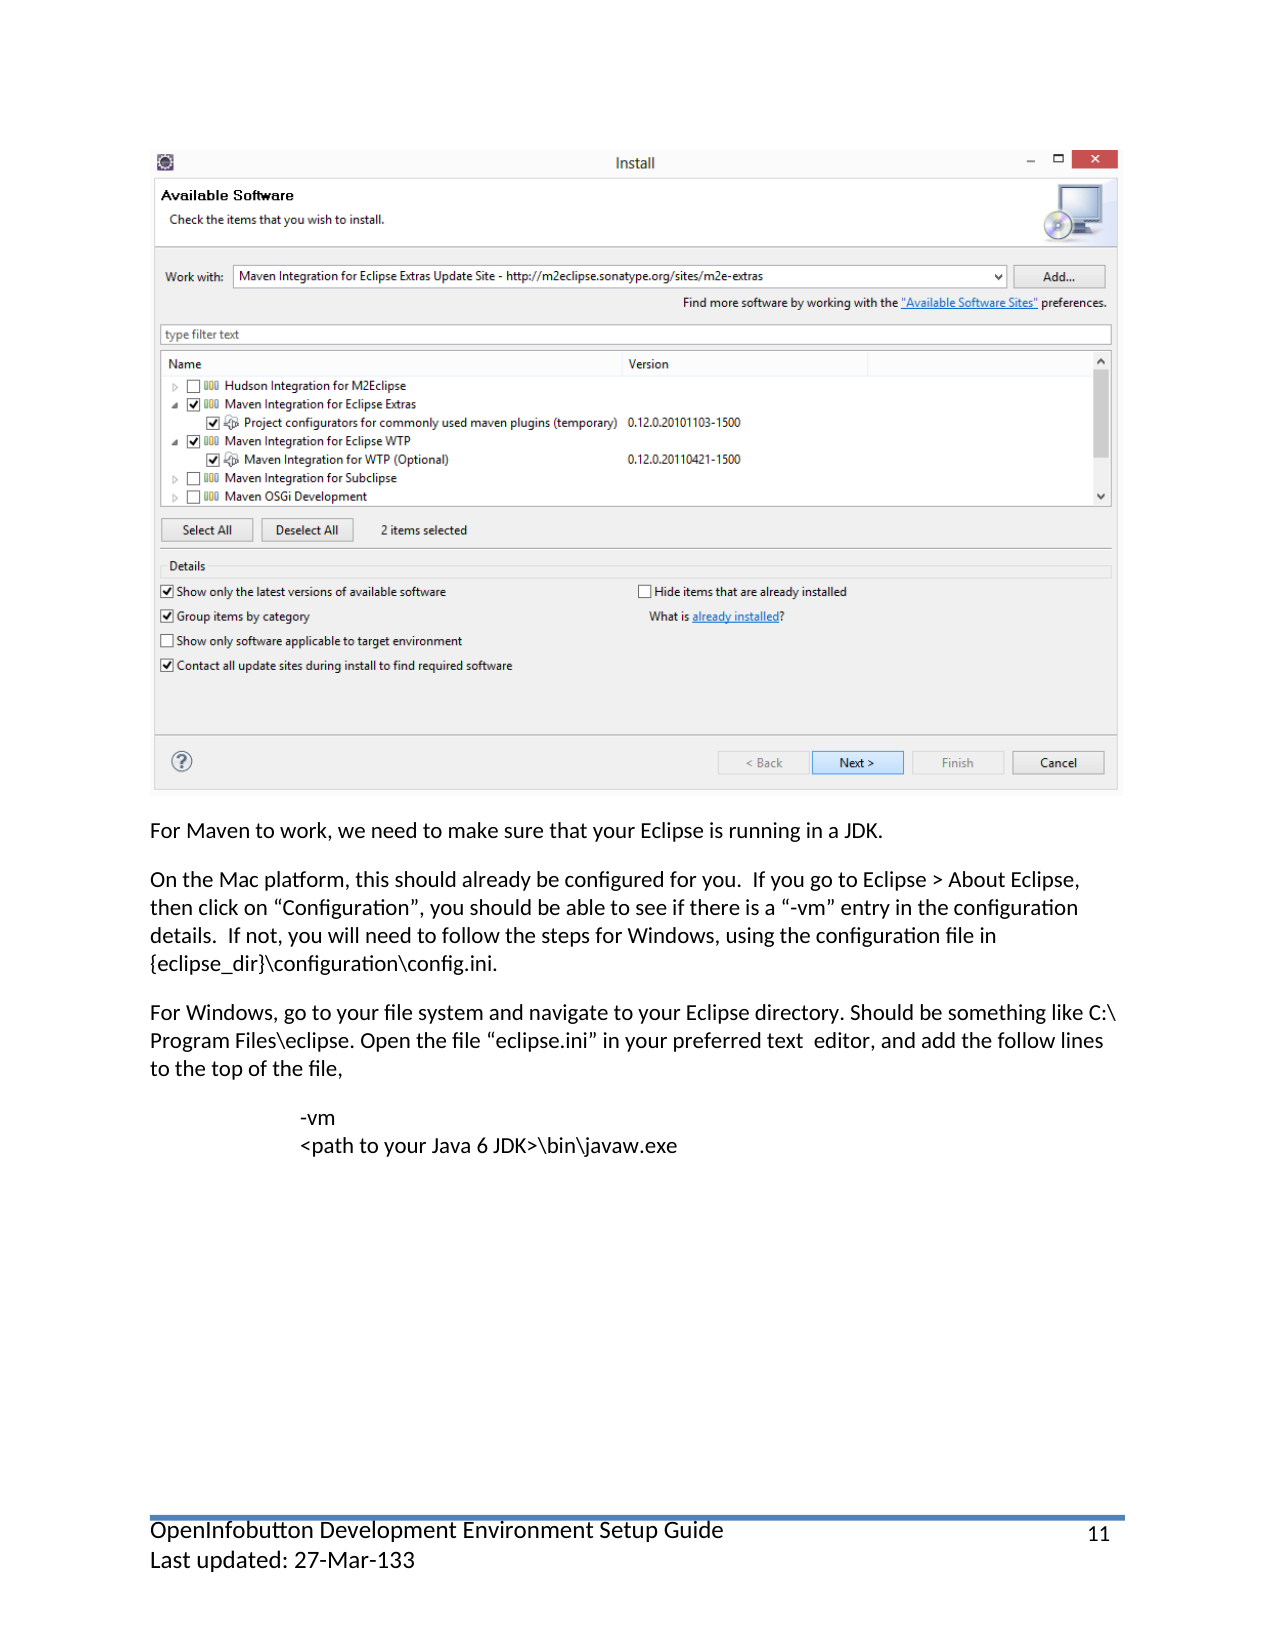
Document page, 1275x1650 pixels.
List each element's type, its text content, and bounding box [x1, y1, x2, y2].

text <path to your Java 6 JDK>\bin\javaw.exe [300, 1131, 1125, 1159]
text -vm [300, 1103, 1125, 1131]
text For Windows, go to your file system and navigate to your Eclipse directory. Should be something like C:\Program Files\eclipse. Open the file “eclipse.ini” in your preferred text editor, and add the follow lines to the top of the file, [150, 998, 1125, 1082]
text On the Mac platform, this should already be configured for you. If you go to Eclipse > About Eclipse, then click on “Configuration”, you should be able to see if there is a “-vm” entry in the configuration details. If not, you will need to follow the steps for Windows, using the configuration file in {eclipse_dir}\configuration\config.ini. [150, 865, 1125, 977]
picture [150, 150, 1124, 796]
text For Maven to work, we need to make sure that your Eclipse is running in a JDK. [150, 816, 1125, 844]
